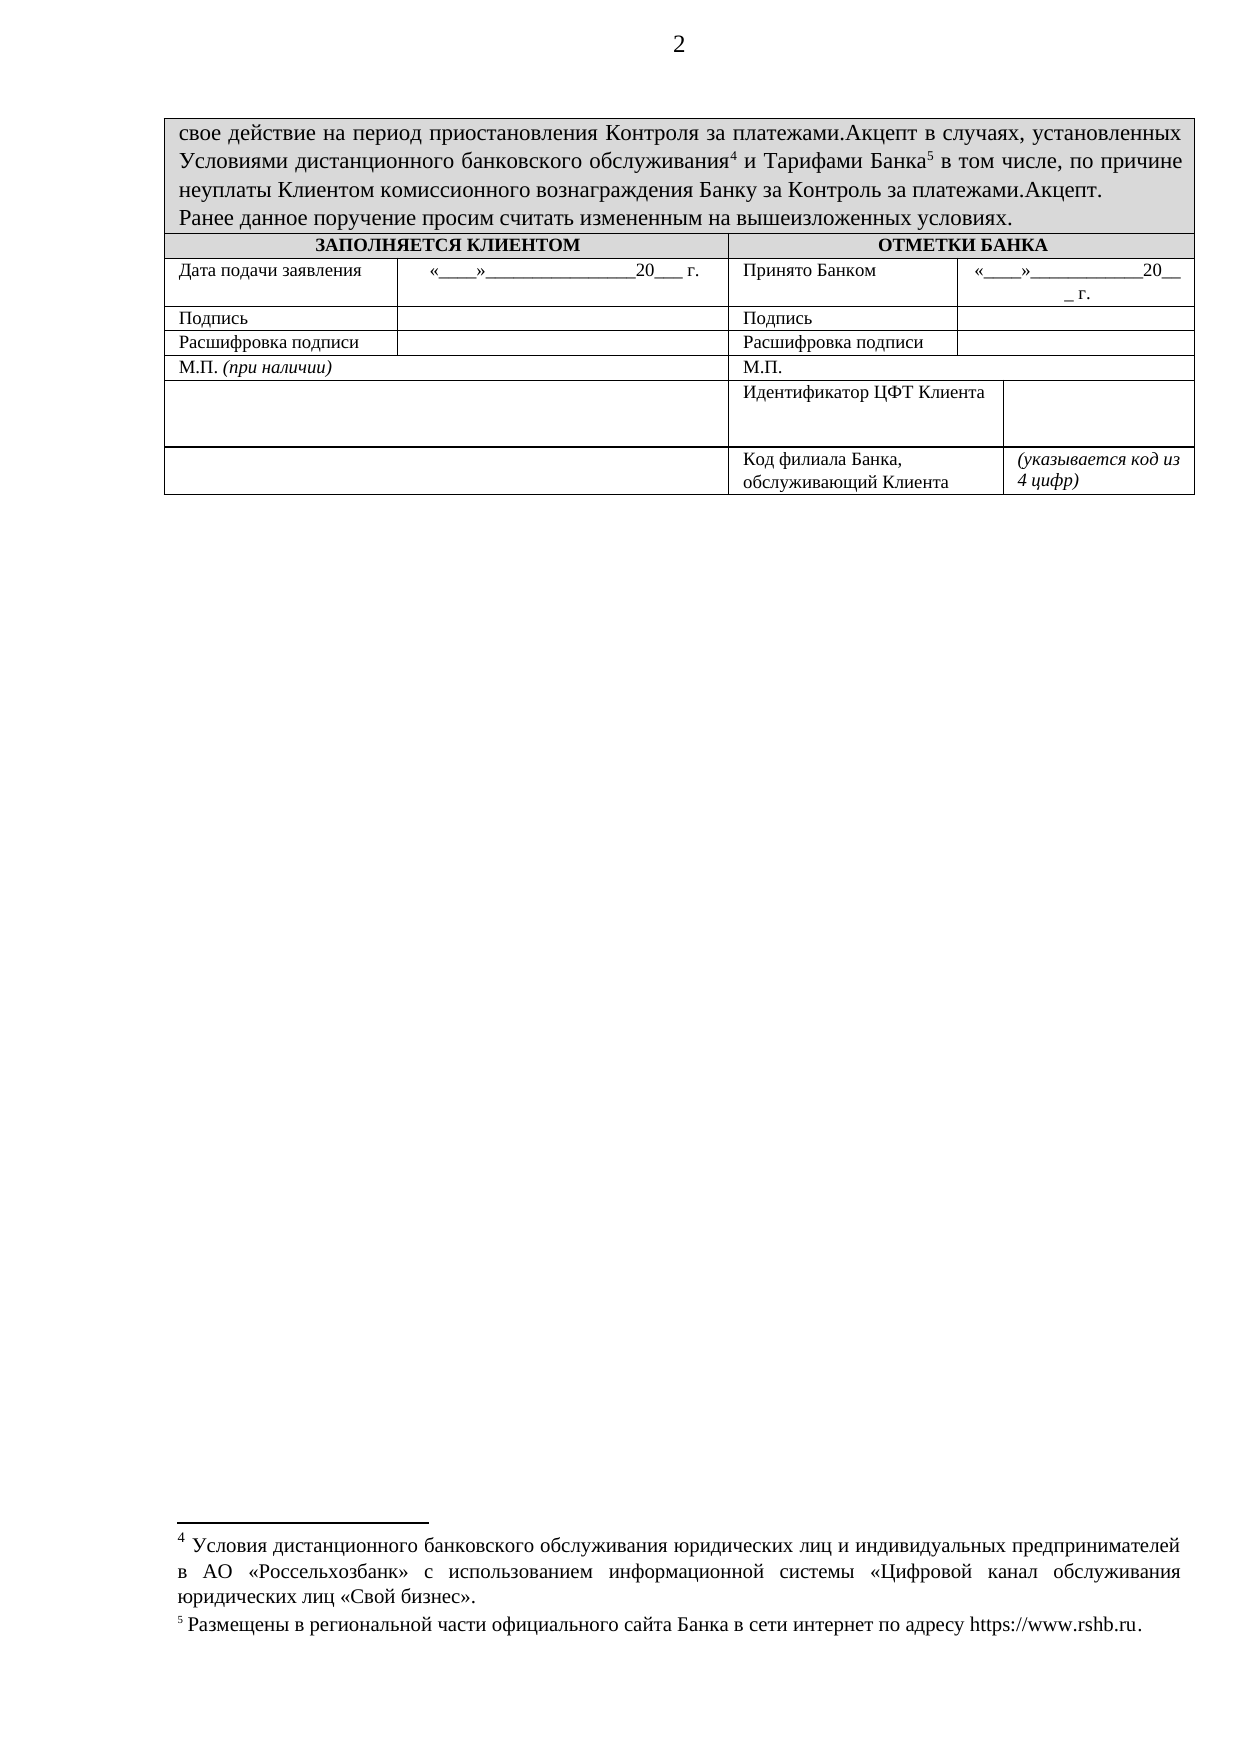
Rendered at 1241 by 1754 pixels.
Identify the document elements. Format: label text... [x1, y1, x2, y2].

table_cell [958, 331, 1194, 355]
table_cell М.П. [729, 356, 1194, 379]
table_cell Код филиала Банка, обслуживающий Клиента [729, 448, 1003, 494]
table_cell Расшифровка подписи [165, 331, 397, 355]
table_cell Принято Банком [729, 259, 957, 306]
table_cell ОТМЕТКИ БАНКА [729, 234, 1194, 258]
table_cell [398, 331, 728, 355]
table_cell [165, 448, 728, 494]
table_cell «____»________________20___ г. [398, 259, 728, 306]
table_cell [165, 381, 728, 446]
table_cell «____»____________20___ г. [958, 259, 1194, 306]
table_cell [165, 119, 1194, 233]
table_cell Расшифровка подписи [729, 331, 957, 355]
table_cell [958, 307, 1194, 330]
table_cell Идентификатор ЦФТ Клиента [729, 381, 1003, 446]
table_cell [398, 307, 728, 330]
table_cell [1004, 381, 1194, 446]
table_cell (указывается код из 4 цифр) [1004, 448, 1194, 494]
table_cell Дата подачи заявления [165, 259, 397, 306]
table_cell ЗАПОЛНЯЕТСЯ КЛИЕНТОМ [165, 234, 728, 258]
table_cell М.П. (при наличии) [165, 356, 728, 379]
table_cell Подпись [729, 307, 957, 330]
table_cell Подпись [165, 307, 397, 330]
